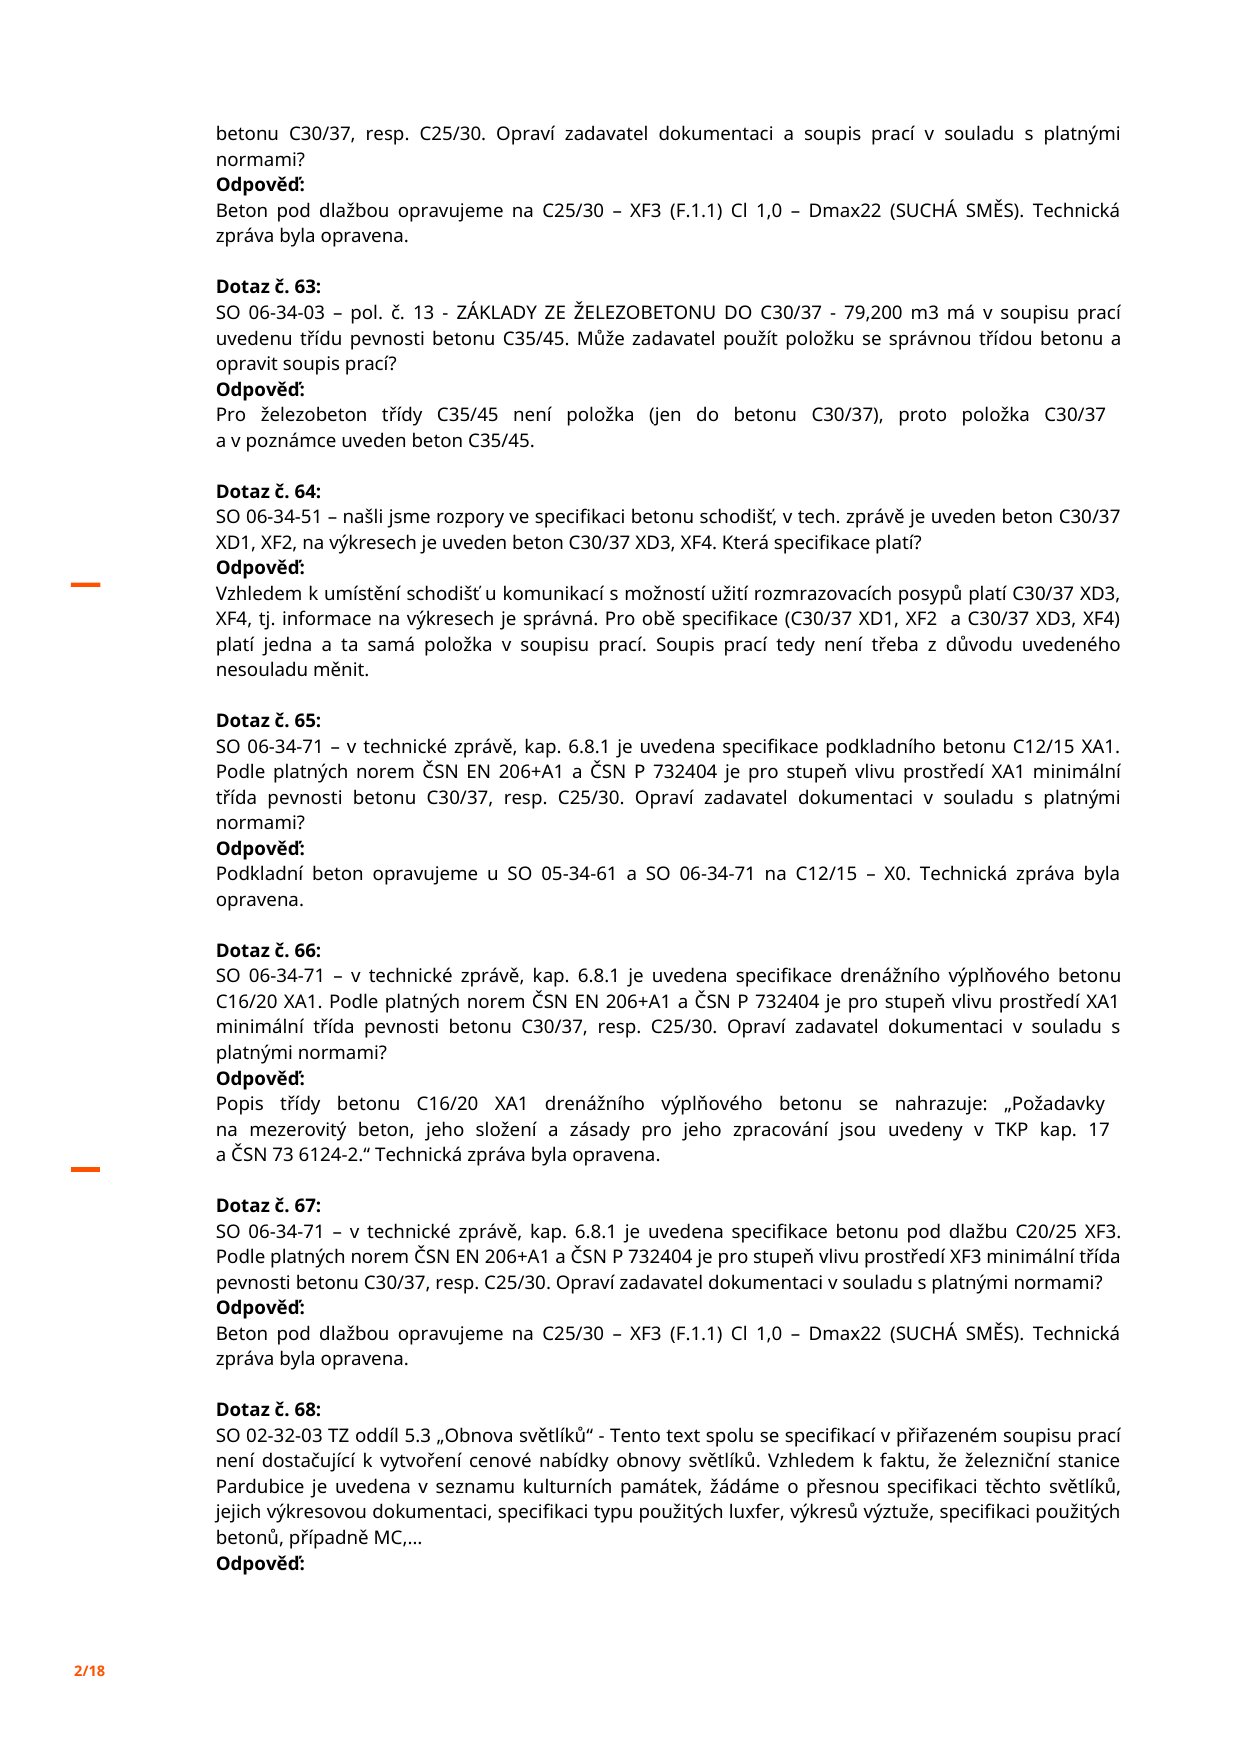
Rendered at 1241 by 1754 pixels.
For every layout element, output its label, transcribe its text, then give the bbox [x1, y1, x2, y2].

text SO 06-34-71 – v technické zprávě, kap. 6.8.1 je uvedena specifikace betonu pod dlažbu C20/25 XF3. Podle platných norem ČSN EN 206+A1 a ČSN P 732404 je pro stupeň vlivu prostředí XF3 minimální třída pevnosti betonu C30/37, resp. C25/30. Opraví zadavatel dokumentaci v souladu s platnými normami? [216, 1218, 1122, 1294]
text Dotaz č. 64: [216, 478, 1122, 503]
text SO 02-32-03 TZ oddíl 5.3 „Obnova světlíků“ - Tento text spolu se specifikací v přiřazeném soupisu prací není dostačující k vytvoření cenové nabídky obnovy světlíků. Vzhledem k faktu, že železniční stanice Pardubice je uvedena v seznamu kulturních památek, žádáme o přesnou specifikaci těchto světlíků, jejich výkresovou dokumentaci, specifikaci typu použitých luxfer, výkresů výztuže, specifikaci použitých betonů, případně MC,… [216, 1422, 1122, 1550]
text Dotaz č. 68: [216, 1371, 1122, 1422]
text Dotaz č. 63: [216, 274, 1122, 299]
text Odpověď: [216, 376, 1122, 401]
text Odpověď: [216, 1550, 1122, 1575]
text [216, 121, 1122, 172]
text SO 06-34-71 – v technické zprávě, kap. 6.8.1 je uvedena specifikace drenážního výplňového betonu C16/20 XA1. Podle platných norem ČSN EN 206+A1 a ČSN P 732404 je pro stupeň vlivu prostředí XA1 minimální třída pevnosti betonu C30/37, resp. C25/30. Opraví zadavatel dokumentaci v souladu s platnými normami? [216, 963, 1122, 1065]
text Odpověď: [216, 1294, 1122, 1320]
text Podkladní beton opravujeme u SO 05-34-61 a SO 06-34-71 na C12/15 – X0. Technická zpráva byla opravena. [216, 861, 1122, 912]
text SO 06-34-51 – našli jsme rozpory ve specifikaci betonu schodišť, v tech. zprávě je uveden beton C30/37 XD1, XF2, na výkresech je uveden beton C30/37 XD3, XF4. Která specifikace platí? [216, 503, 1122, 554]
text Dotaz č. 67: [216, 1192, 1122, 1218]
text Vzhledem k umístění schodišť u komunikací s možností užití rozmrazovacích posypů platí C30/37 XD3, XF4, tj. informace na výkresech je správná. Pro obě specifikace (C30/37 XD1, XF2 a C30/37 XD3, XF4) platí jedna a ta samá položka v soupisu prací. Soupis prací tedy není třeba z důvodu uvedeného nesouladu měnit. [216, 580, 1122, 682]
text Beton pod dlažbou opravujeme na C25/30 – XF3 (F.1.1) Cl 1,0 – Dmax22 (SUCHÁ SMĚS). Technická zpráva byla opravena. [216, 1320, 1122, 1371]
text Odpověď: [216, 172, 1122, 197]
text Dotaz č. 66: [216, 937, 1122, 963]
text Popis třídy betonu C16/20 XA1 drenážního výplňového betonu se nahrazuje: „Požadavky na mezerovitý beton, jeho složení a zásady pro jeho zpracování jsou uvedeny v TKP kap. 17 a ČSN 73 6124-2.“ Technická zpráva byla opravena. [216, 1090, 1122, 1167]
text Odpověď: [216, 554, 1122, 580]
text Odpověď: [216, 835, 1122, 861]
text Beton pod dlažbou opravujeme na C25/30 – XF3 (F.1.1) Cl 1,0 – Dmax22 (SUCHÁ SMĚS). Technická zpráva byla opravena. [216, 197, 1122, 248]
text SO 06-34-03 – pol. č. 13 - ZÁKLADY ZE ŽELEZOBETONU DO C30/37 - 79,200 m3 má v soupisu prací uvedenu třídu pevnosti betonu C35/45. Může zadavatel použít položku se správnou třídou betonu a opravit soupis prací? [216, 299, 1122, 376]
text Dotaz č. 65: [216, 708, 1122, 733]
text Odpověď: [216, 1065, 1122, 1090]
text SO 06-34-71 – v technické zprávě, kap. 6.8.1 je uvedena specifikace podkladního betonu C12/15 XA1. Podle platných norem ČSN EN 206+A1 a ČSN P 732404 je pro stupeň vlivu prostředí XA1 minimální třída pevnosti betonu C30/37, resp. C25/30. Opraví zadavatel dokumentaci v souladu s platnými normami? [216, 733, 1122, 835]
text Pro železobeton třídy C35/45 není položka (jen do betonu C30/37), proto položka C30/37 a v poznámce uveden beton C35/45. [216, 401, 1122, 452]
